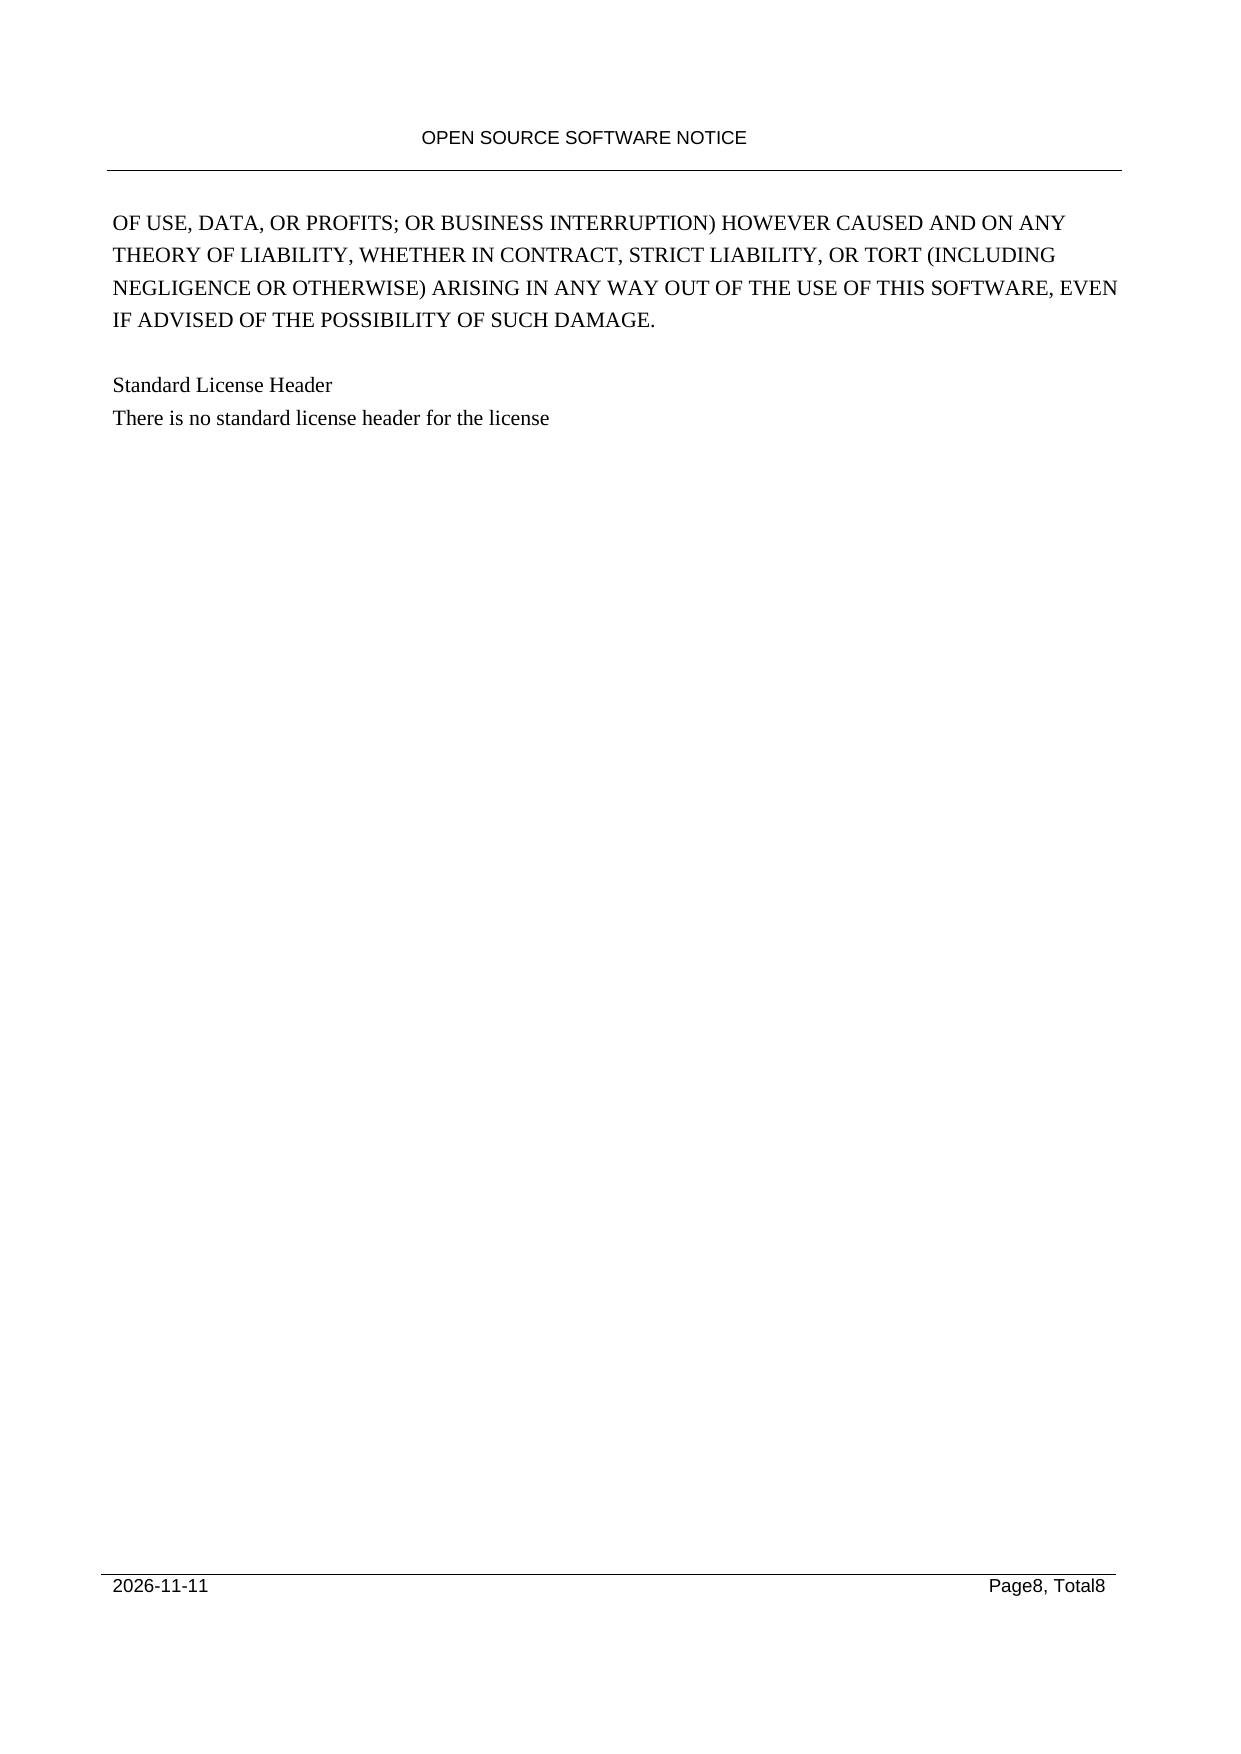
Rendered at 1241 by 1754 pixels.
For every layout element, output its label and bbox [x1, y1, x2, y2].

text [112, 206, 1128, 434]
